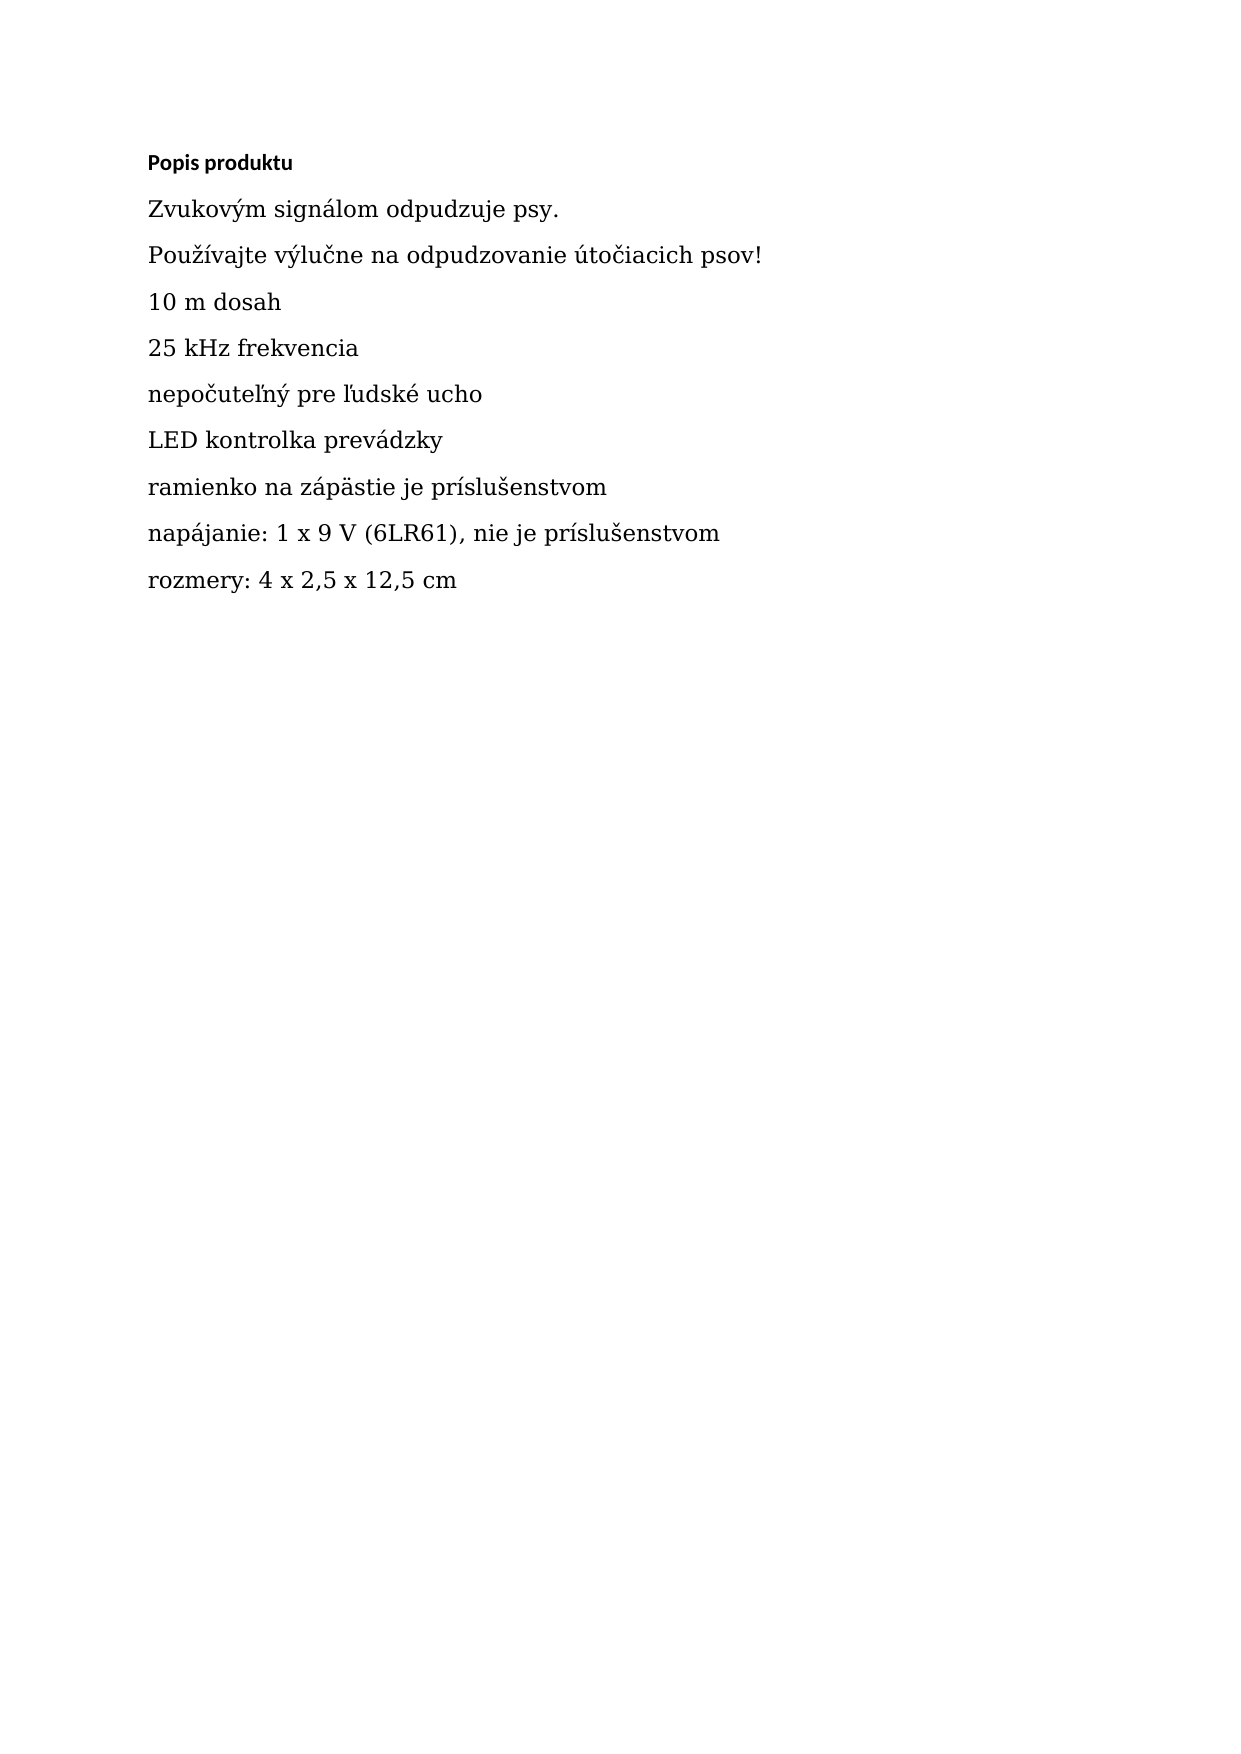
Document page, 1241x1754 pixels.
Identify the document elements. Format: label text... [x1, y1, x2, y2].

text LED kontrolka prevádzky [148, 426, 1093, 454]
text 10 m dosah [148, 287, 1093, 315]
text napájanie: 1 x 9 V (6LR61), nie je príslušenstvom [148, 519, 1093, 546]
text nepočuteľný pre ľudské ucho [148, 380, 1093, 407]
text Popis produktu [148, 148, 1093, 176]
text ramienko na zápästie je príslušenstvom [148, 473, 1093, 500]
text 25 kHz frekvencia [148, 333, 1093, 361]
text Používajte výlučne na odpudzovanie útočiacich psov! [148, 241, 1093, 268]
text rozmery: 4 x 2,5 x 12,5 cm [148, 565, 1093, 593]
text Zvukovým signálom odpudzuje psy. [148, 194, 1093, 222]
